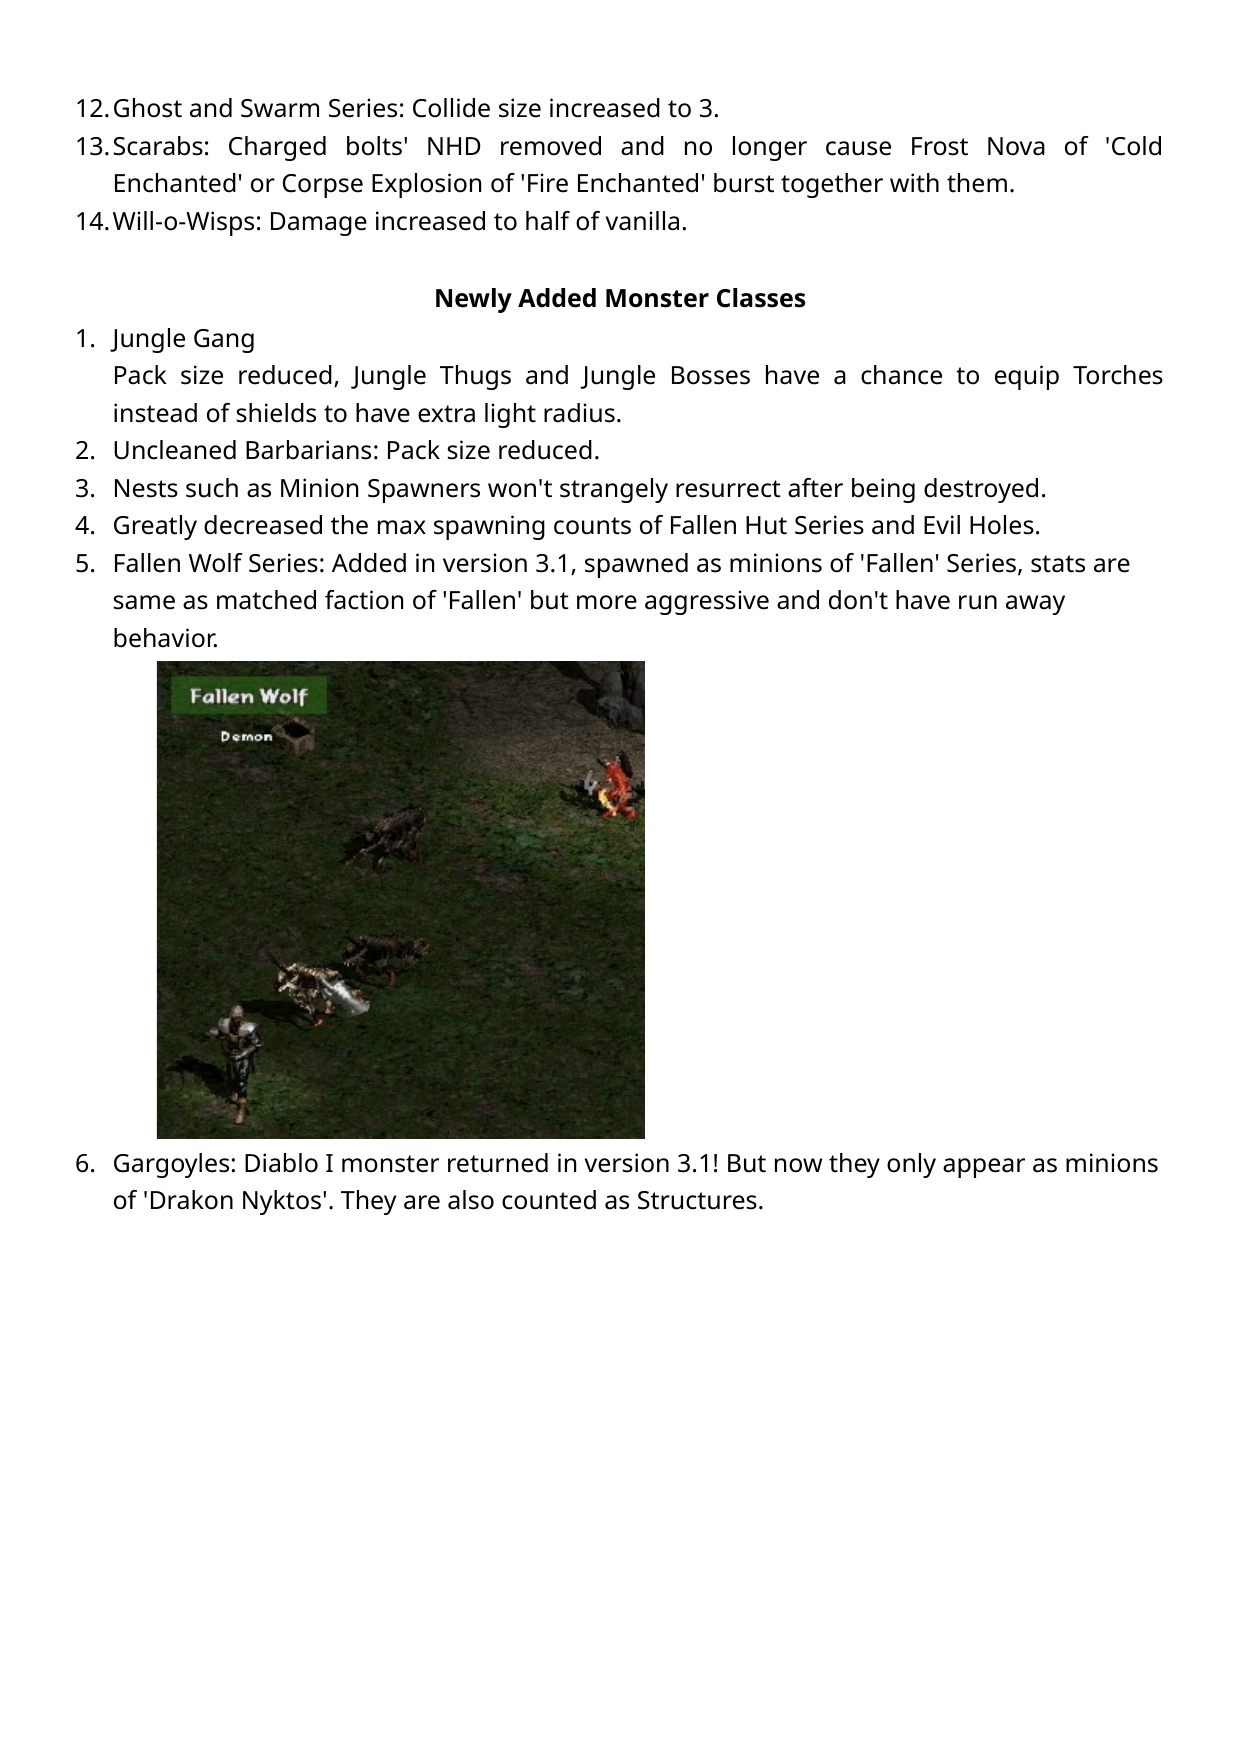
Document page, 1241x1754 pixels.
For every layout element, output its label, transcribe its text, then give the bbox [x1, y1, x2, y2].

picture [156, 661, 645, 1139]
list Uncleaned Barbarians: Pack size reduced. [75, 431, 1165, 469]
list Fallen Wolf Series: Added in version 3.1, spawned as minions of 'Fallen' Series, stats are same as matched faction of 'Fallen' but more aggressive and don't have run away behavior. [75, 544, 1165, 656]
list Greatly decreased the max spawning counts of Fallen Hut Series and Evil Holes. [75, 506, 1165, 544]
list Gargoyles: Diablo I monster returned in version 3.1! But now they only appear as minions of 'Drakon Nyktos'. They are also counted as Structures. [75, 1144, 1165, 1219]
list Will-o-Wisps: Damage increased to half of vanilla. [75, 202, 1165, 239]
list Jungle Gang [75, 319, 1165, 356]
subtitle Newly Added Monster Classes [75, 279, 1165, 317]
list Pack size reduced, Jungle Thugs and Jungle Bosses have a chance to equip Torches instead of shields to have extra light radius. [112, 356, 1165, 431]
list Ghost and Swarm Series: Collide size increased to 3. [75, 89, 1165, 127]
list Nests such as Minion Spawners won't strangely resurrect after being destroyed. [75, 469, 1165, 506]
list Scarabs: Charged bolts' NHD removed and no longer cause Frost Nova of 'Cold Enchanted' or Corpse Explosion of 'Fire Enchanted' burst together with them. [75, 127, 1165, 202]
